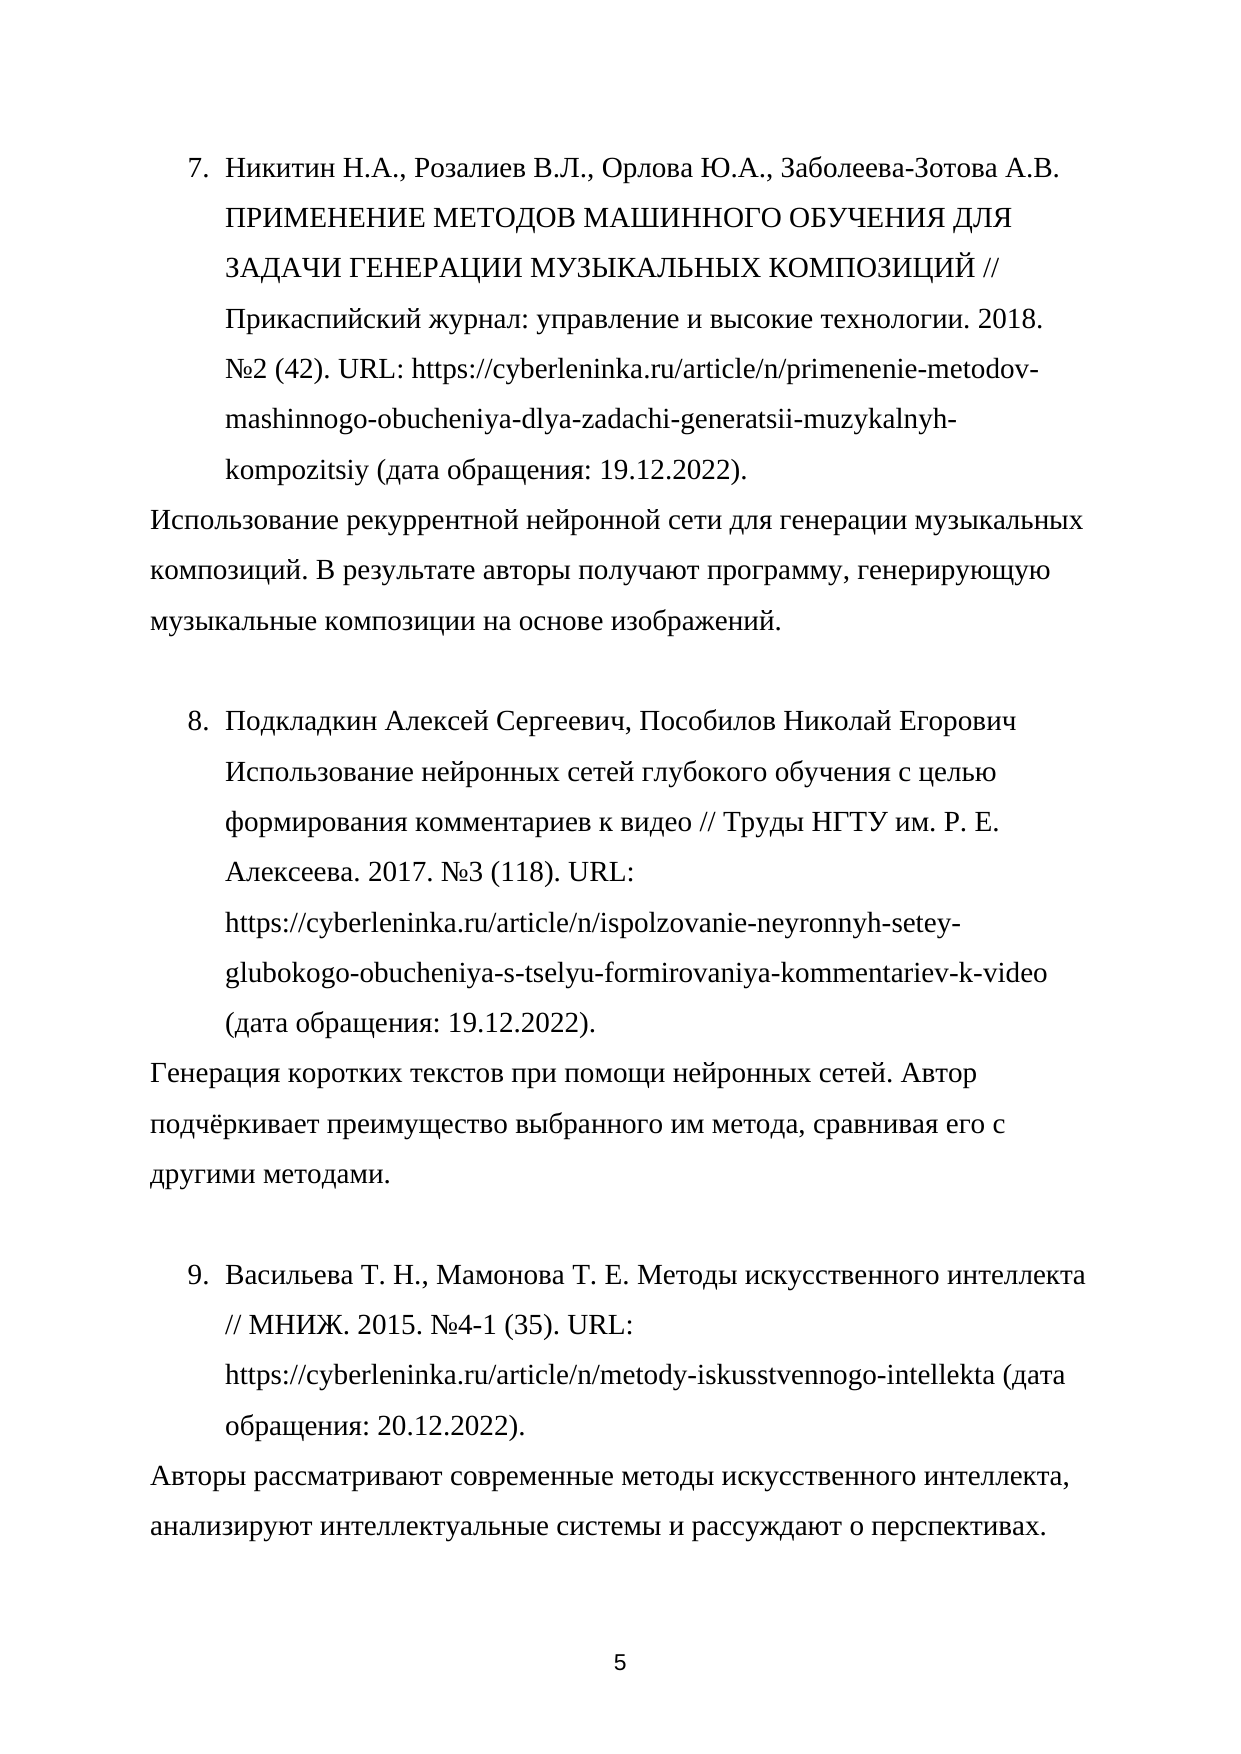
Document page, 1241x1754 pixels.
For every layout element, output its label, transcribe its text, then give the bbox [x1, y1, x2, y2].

list Подкладкин Алексей Сергеевич, Пособилов Николай Егорович Использование нейронных сетей глубокого обучения с целью формирования комментариев к видео // Труды НГТУ им. Р. Е. Алексеева. 2017. №3 (118). URL: https://cyberleninka.ru/article/n/ispolzovanie-neyronnyh-setey-glubokogo-obucheniya-s-tselyu-formirovaniya-kommentariev-k-video (дата обращения: 19.12.2022). [187, 703, 1090, 1039]
list Никитин Н.А., Розалиев В.Л., Орлова Ю.А., Заболеева-Зотова А.В. ПРИМЕНЕНИЕ МЕТОДОВ МАШИННОГО ОБУЧЕНИЯ ДЛЯ ЗАДАЧИ ГЕНЕРАЦИИ МУЗЫКАЛЬНЫХ КОМПОЗИЦИЙ // Прикаспийский журнал: управление и высокие технологии. 2018. №2 (42). URL: https://cyberleninka.ru/article/n/primenenie-metodov-mashinnogo-obucheniya-dlya-zadachi-generatsii-muzykalnyh-kompozitsiy (дата обращения: 19.12.2022). [187, 150, 1090, 485]
list Васильева Т. Н., Мамонова Т. Е. Методы искусственного интеллекта // МНИЖ. 2015. №4-1 (35). URL: https://cyberleninka.ru/article/n/metody-iskusstvennogo-intellekta (дата обращения: 20.12.2022). [187, 1257, 1090, 1441]
text Авторы рассматривают современные методы искусственного интеллекта, анализируют интеллектуальные системы и рассуждают о перспективах. [150, 1458, 1090, 1542]
text Использование рекуррентной нейронной сети для генерации музыкальных композиций. В результате авторы получают программу, генерирующую музыкальные композиции на основе изображений. [150, 502, 1090, 636]
text Генерация коротких текстов при помощи нейронных сетей. Автор подчёркивает преимущество выбранного им метода, сравнивая его с другими методами. [150, 1056, 1090, 1190]
